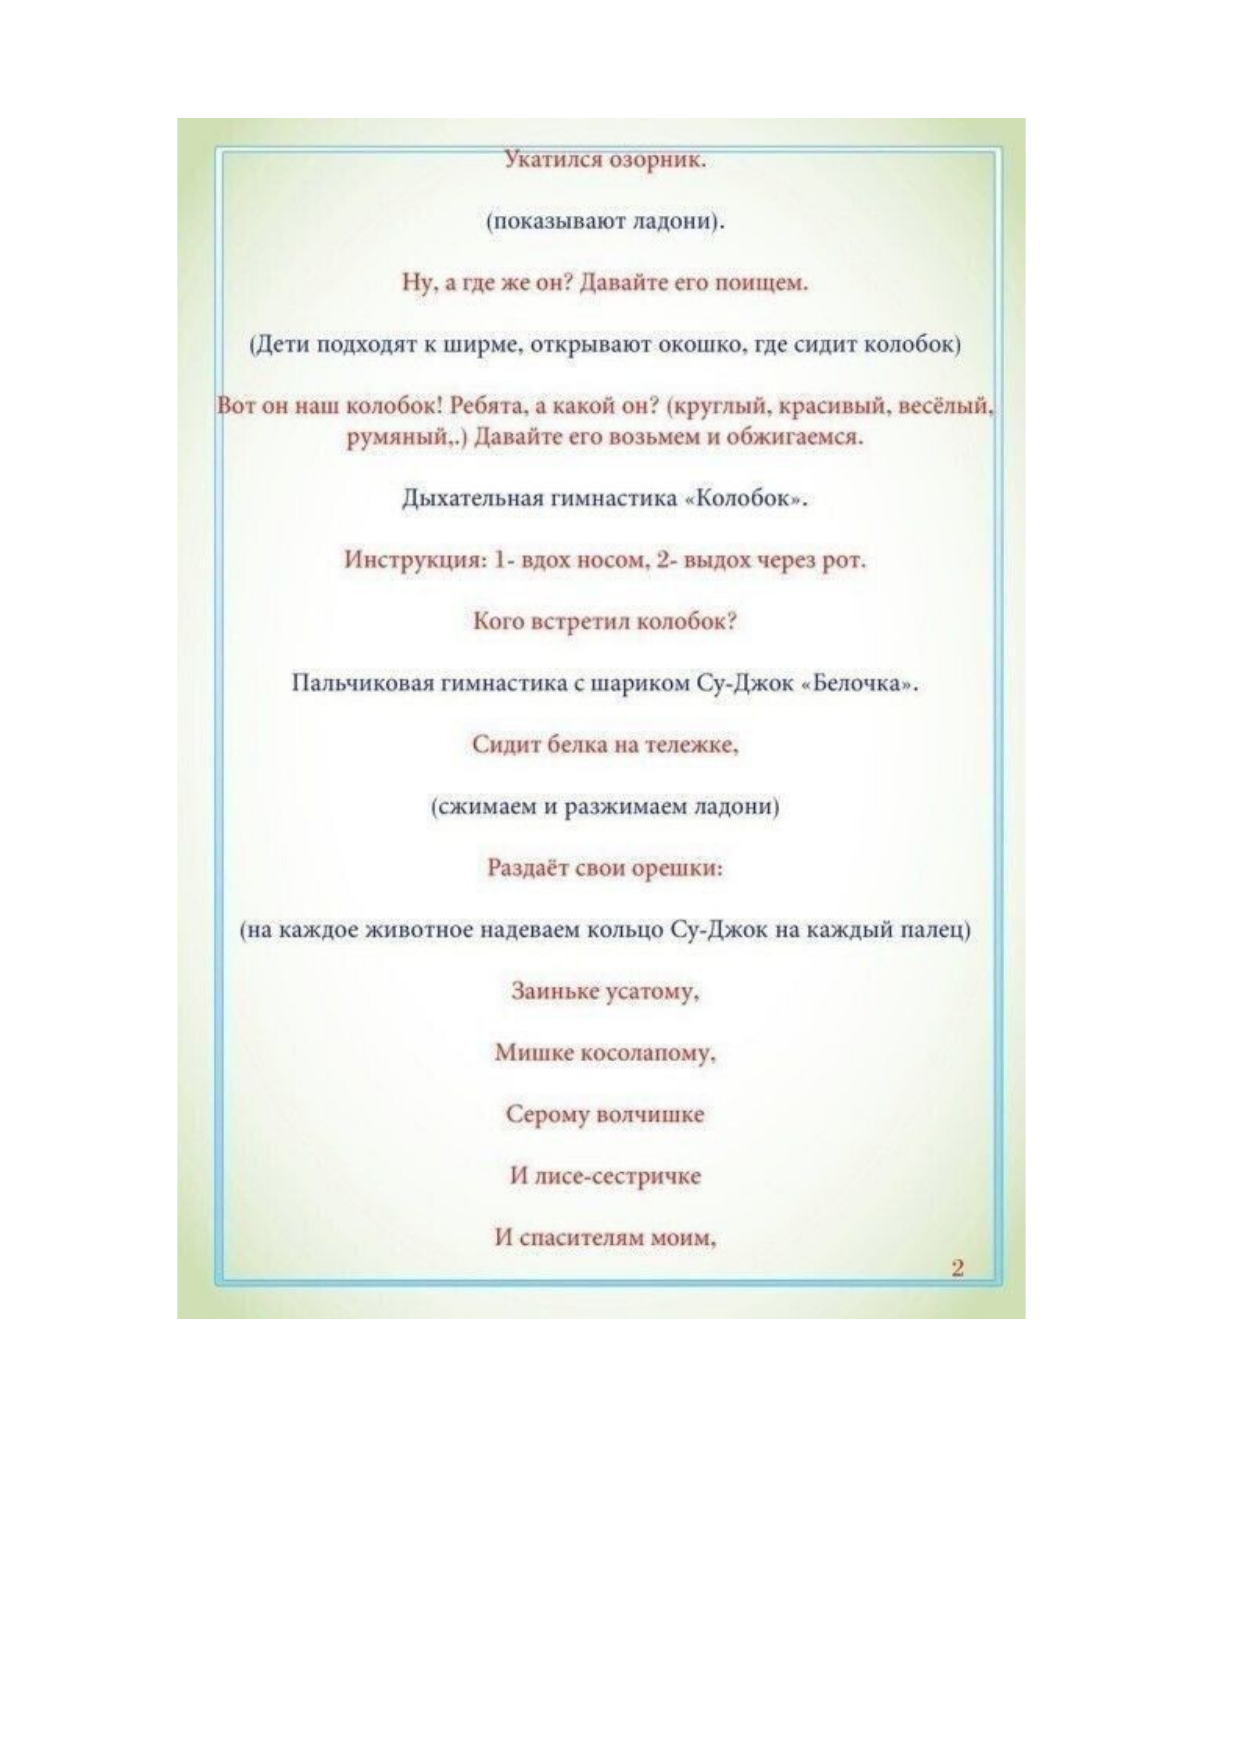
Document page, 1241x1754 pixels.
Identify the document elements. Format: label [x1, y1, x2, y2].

picture [177, 118, 1026, 1319]
